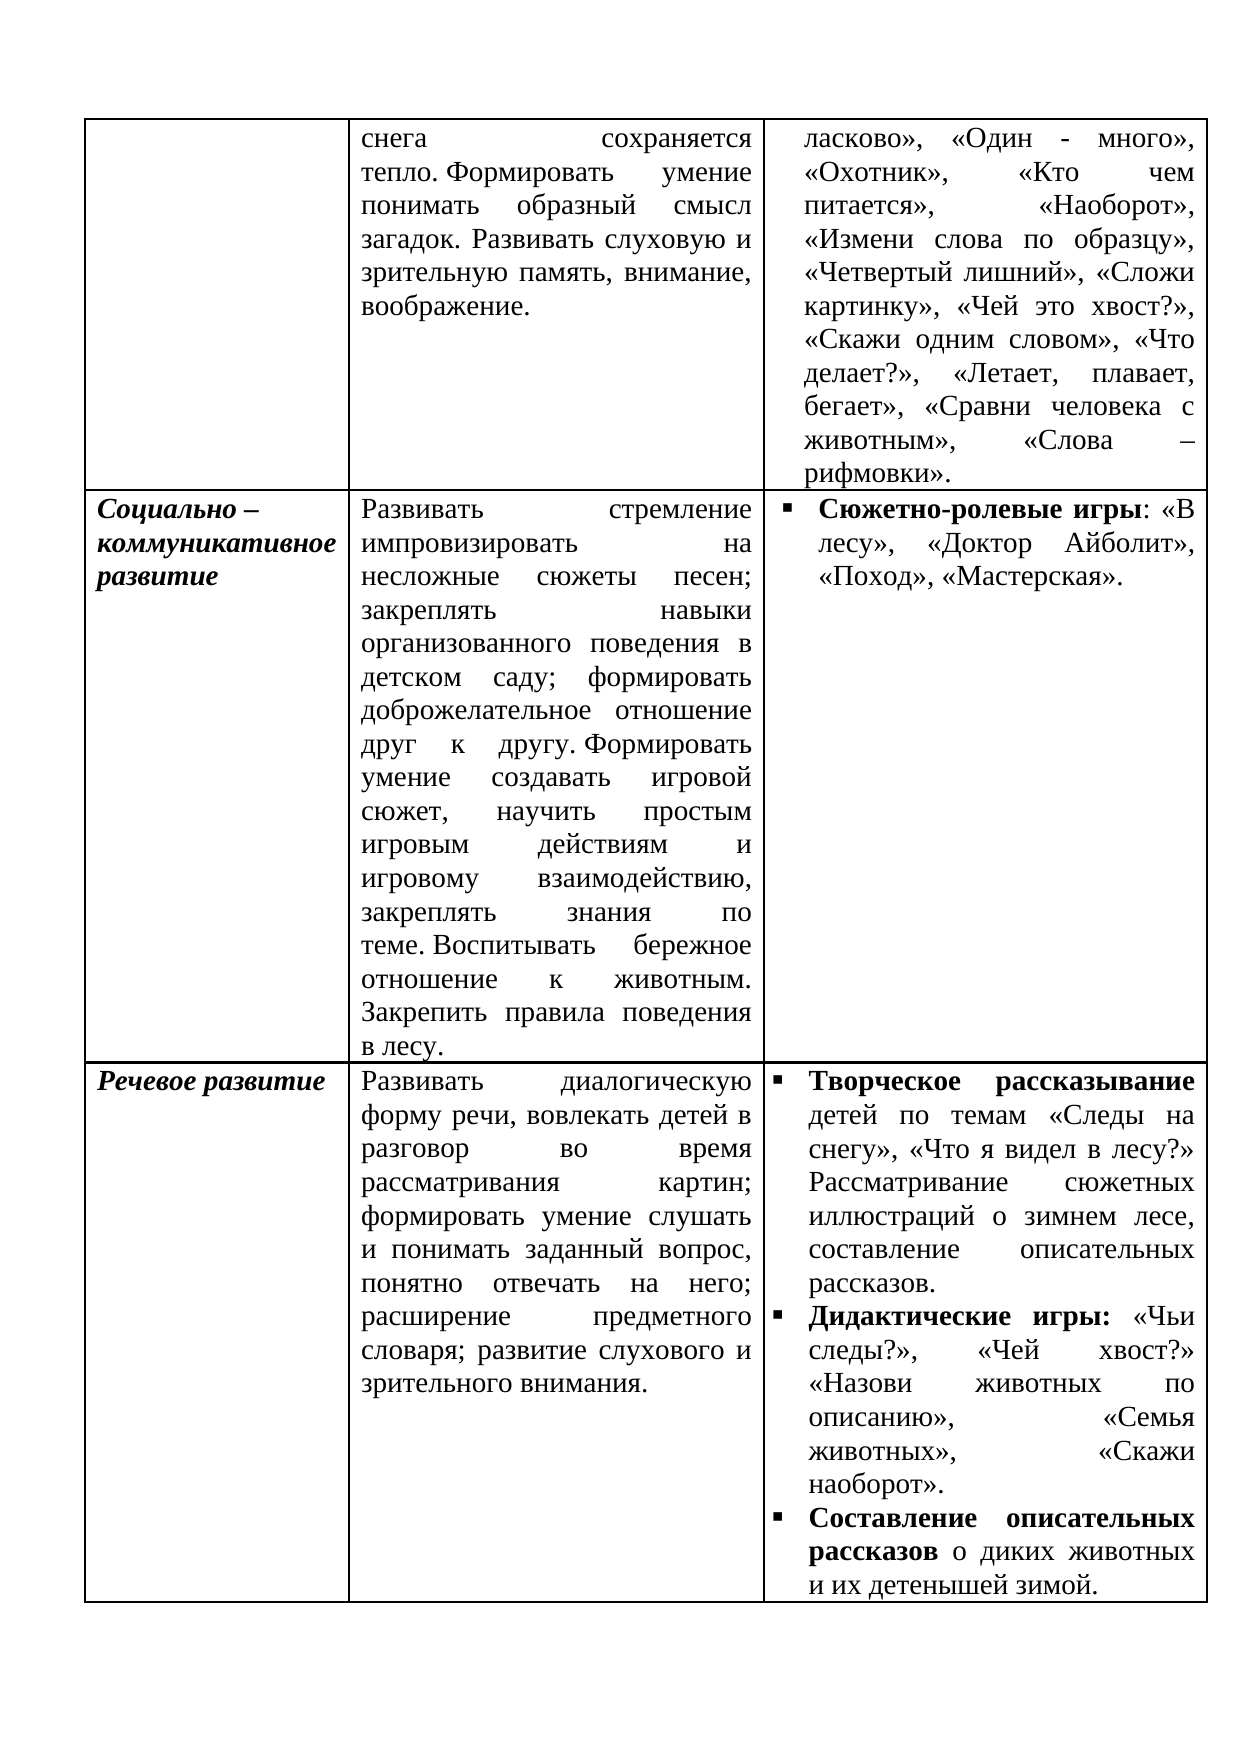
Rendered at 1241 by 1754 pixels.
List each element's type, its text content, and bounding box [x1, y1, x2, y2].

table_cell Речевое развитие [86, 1064, 348, 1601]
table_cell Социально –коммуникативное развитие [86, 491, 348, 1061]
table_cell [350, 1064, 763, 1601]
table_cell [86, 120, 348, 489]
table_cell Сюжетно-ролевые игры: «В лесу», «Доктор Айболит», «Поход», «Мастерская». [765, 491, 1206, 1061]
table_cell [350, 120, 763, 489]
table_cell Развивать стремление импровизировать на несложные сюжеты песен; закреплять навыки организованного поведения в детском саду; формировать доброжелательное отношение друг к другу. Формировать умение создавать игровой сюжет, научить простым игровым действиям и игровому взаимодействию, закреплять знания по теме. Воспитывать бережное отношение к животным. Закрепить правила поведения в лесу. [350, 491, 763, 1061]
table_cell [765, 1064, 1206, 1601]
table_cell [765, 120, 1206, 489]
